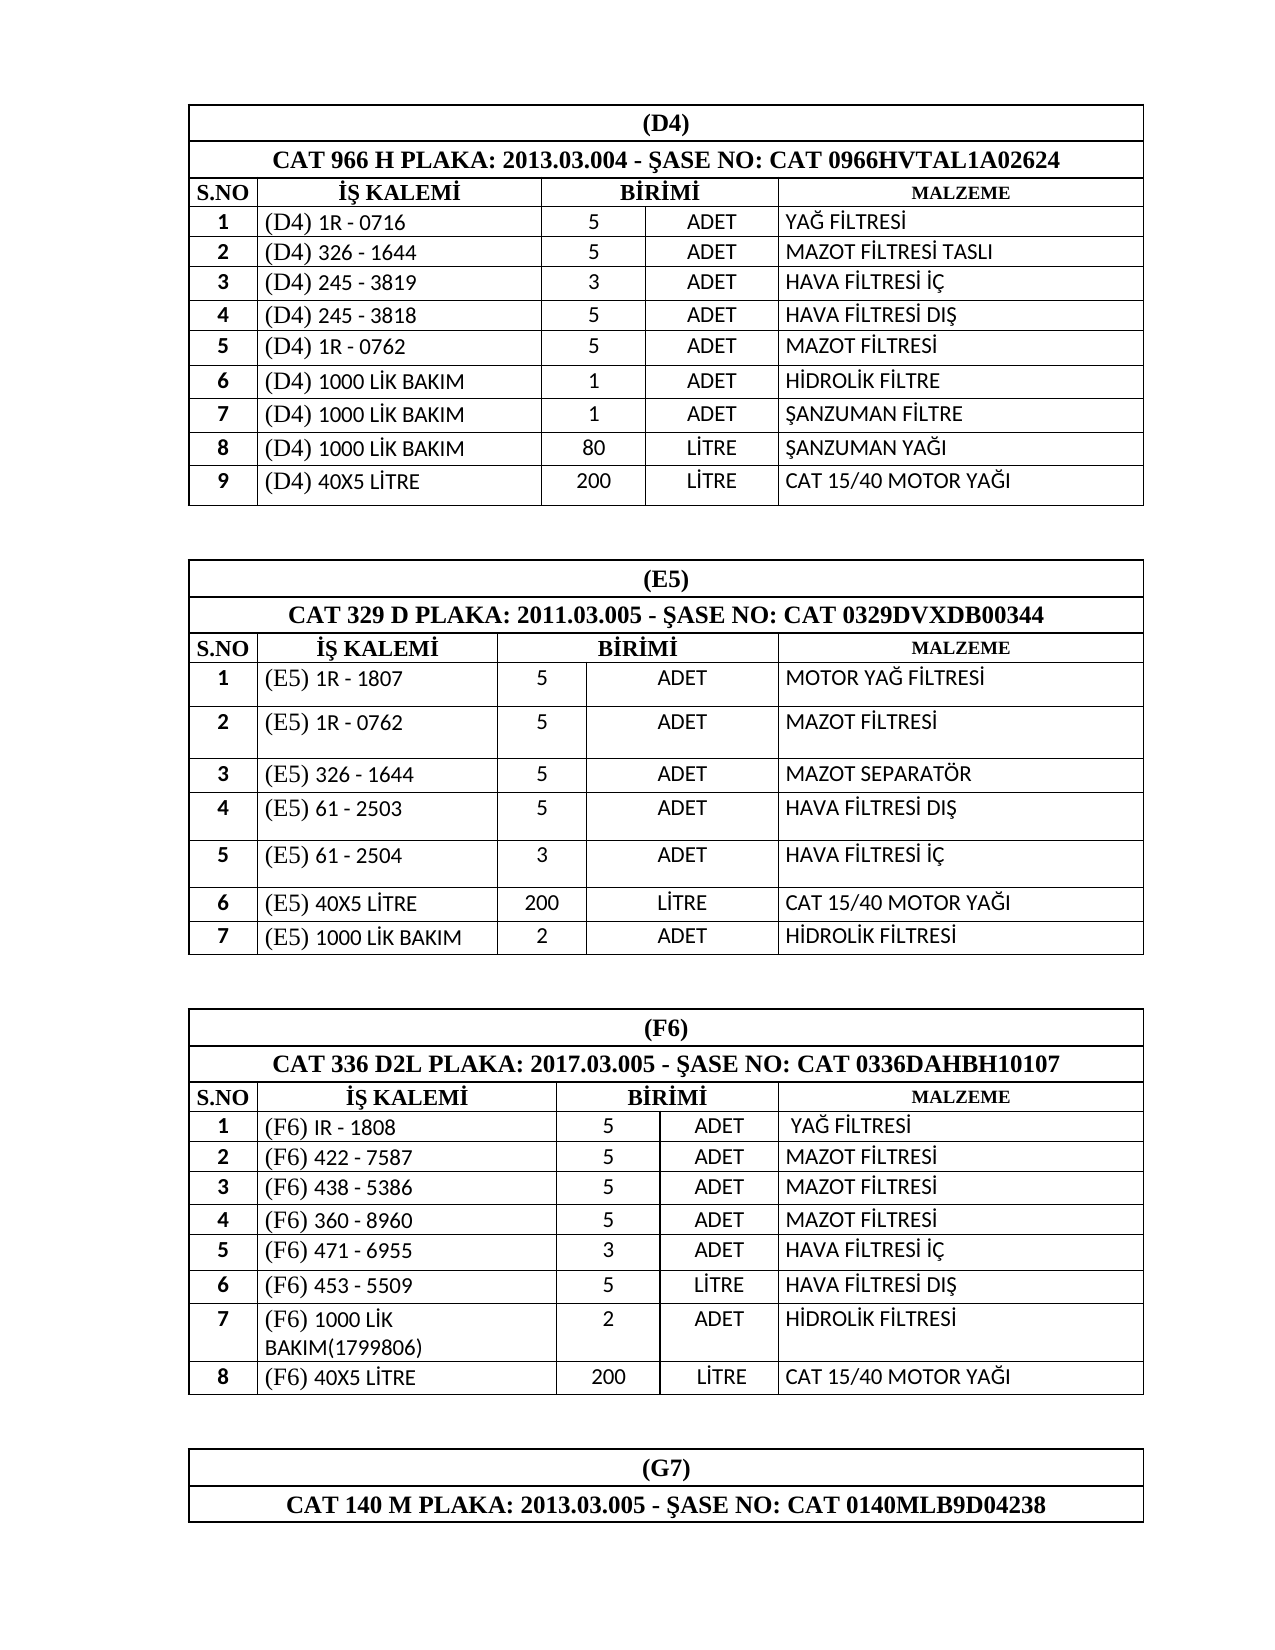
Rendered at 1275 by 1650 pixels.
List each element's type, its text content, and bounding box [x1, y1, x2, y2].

table_cell 4 [190, 793, 257, 839]
table_cell (F6) 40X5 LİTRE [258, 1362, 556, 1394]
table_cell 6 [190, 888, 257, 921]
table_cell İŞ KALEMİ [258, 634, 497, 662]
table_cell MAZOT FİLTRESİ TASLI [779, 237, 1143, 266]
table_cell CAT 140 M PLAKA: 2013.03.005 - ŞASE NO: CAT 0140MLB9D04238 [190, 1487, 1143, 1521]
table_cell CAT 15/40 MOTOR YAĞI [779, 888, 1143, 921]
table_cell MAZOT FİLTRESİ [779, 1142, 1143, 1171]
table_cell 5 [542, 331, 645, 365]
table_cell 8 [190, 433, 257, 465]
table_cell (F6) 438 - 5386 [258, 1172, 556, 1204]
table_cell (D4) 1R - 0716 [258, 207, 541, 236]
table_cell ADET [646, 331, 778, 365]
table_cell 2 [190, 237, 257, 266]
table_cell (D4) 1000 LİK BAKIM [258, 399, 541, 432]
table_cell ADET [646, 237, 778, 266]
table_cell S.NO [190, 634, 257, 662]
table_cell (F6) 453 - 5509 [258, 1271, 556, 1303]
table_cell ŞANZUMAN FİLTRE [779, 399, 1143, 432]
table_cell (D4) 1000 LİK BAKIM [258, 433, 541, 465]
table_cell BİRİMİ [542, 179, 778, 206]
table_cell 1 [542, 399, 645, 432]
table_cell İŞ KALEMİ [258, 179, 541, 206]
table_cell LİTRE [587, 888, 778, 921]
table_cell 7 [190, 922, 257, 954]
table_cell (D4) 245 - 3818 [258, 301, 541, 330]
table_cell 5 [542, 207, 645, 236]
table_cell ADET [646, 399, 778, 432]
table_cell 3 [542, 267, 645, 299]
table_cell ADET [661, 1172, 778, 1204]
table_cell 2 [557, 1304, 659, 1361]
table_cell CAT 15/40 MOTOR YAĞI [779, 1362, 1143, 1394]
table_cell (D4) 326 - 1644 [258, 237, 541, 266]
table_cell 3 [557, 1235, 659, 1269]
table_cell LİTRE [661, 1362, 778, 1394]
table_cell HİDROLİK FİLTRESİ [779, 1304, 1143, 1361]
table_cell LİTRE [646, 466, 778, 505]
table_cell ADET [587, 793, 778, 839]
table_cell ADET [661, 1112, 778, 1141]
table_cell ADET [646, 267, 778, 299]
table_cell (F6) 1000 LİK BAKIM(1799806) [258, 1304, 556, 1361]
table_header (G7) [190, 1450, 1143, 1485]
table_cell 2 [190, 1142, 257, 1171]
table_header (F6) [190, 1010, 1143, 1044]
table_cell ADET [661, 1142, 778, 1171]
table_cell (E5) 61 - 2503 [258, 793, 497, 839]
table_cell 5 [190, 1235, 257, 1269]
table_cell (D4) 245 - 3819 [258, 267, 541, 299]
table_cell CAT 966 H PLAKA: 2013.03.004 - ŞASE NO: CAT 0966HVTAL1A02624 [190, 142, 1143, 177]
table_cell 5 [542, 237, 645, 266]
table_cell (D4) 1000 LİK BAKIM [258, 366, 541, 398]
table_cell (E5) 1000 LİK BAKIM [258, 922, 497, 954]
table_cell HİDROLİK FİLTRE [779, 366, 1143, 398]
table_cell 5 [498, 707, 586, 758]
table_cell (E5) 40X5 LİTRE [258, 888, 497, 921]
table_cell (D4) 40X5 LİTRE [258, 466, 541, 505]
table_cell 1 [190, 207, 257, 236]
table_cell 5 [557, 1172, 659, 1204]
table_cell ADET [646, 301, 778, 330]
table_cell HAVA FİLTRESİ İÇ [779, 841, 1143, 887]
table_cell (E5) 1R - 0762 [258, 707, 497, 758]
table_cell ADET [661, 1304, 778, 1361]
table_cell 7 [190, 399, 257, 432]
table_cell 4 [190, 1205, 257, 1234]
table_cell 3 [190, 267, 257, 299]
table_cell HAVA FİLTRESİ DIŞ [779, 1271, 1143, 1303]
table_cell ŞANZUMAN YAĞI [779, 433, 1143, 465]
table_cell İŞ KALEMİ [258, 1083, 556, 1111]
table_cell 5 [557, 1271, 659, 1303]
table_cell 2 [190, 707, 257, 758]
table_cell HİDROLİK FİLTRESİ [779, 922, 1143, 954]
table_cell 1 [190, 1112, 257, 1141]
table_cell ADET [661, 1235, 778, 1269]
table_cell MAZOT SEPARATÖR [779, 759, 1143, 792]
table_cell BİRİMİ [557, 1083, 778, 1111]
table_cell S.NO [190, 1083, 257, 1111]
table_cell 5 [498, 793, 586, 839]
table_cell MAZOT FİLTRESİ [779, 1172, 1143, 1204]
table_cell (F6) 360 - 8960 [258, 1205, 556, 1234]
table_cell 3 [190, 1172, 257, 1204]
table_cell 200 [542, 466, 645, 505]
table_cell CAT 15/40 MOTOR YAĞI [779, 466, 1143, 505]
table_cell 5 [557, 1142, 659, 1171]
table_cell (E5) 326 - 1644 [258, 759, 497, 792]
table_cell MALZEME [779, 634, 1143, 662]
table_cell YAĞ FİLTRESİ [779, 1112, 1143, 1141]
table_cell LİTRE [661, 1271, 778, 1303]
table_cell HAVA FİLTRESİ İÇ [779, 1235, 1143, 1269]
table_cell 7 [190, 1304, 257, 1361]
table_cell 1 [190, 663, 257, 706]
table_cell 8 [190, 1362, 257, 1394]
table_cell 5 [190, 841, 257, 887]
table_cell ADET [587, 759, 778, 792]
table_cell LİTRE [646, 433, 778, 465]
table_header (E5) [190, 561, 1143, 596]
table_cell ADET [587, 922, 778, 954]
table_cell ADET [661, 1205, 778, 1234]
table_cell ADET [587, 841, 778, 887]
table_cell ADET [587, 663, 778, 706]
table_cell (D4) 1R - 0762 [258, 331, 541, 365]
table_cell MOTOR YAĞ FİLTRESİ [779, 663, 1143, 706]
table_cell MALZEME [779, 1083, 1143, 1111]
table_header (D4) [190, 106, 1143, 140]
table_cell BİRİMİ [498, 634, 778, 662]
table_cell MALZEME [779, 179, 1143, 206]
table_cell 5 [498, 663, 586, 706]
table_cell 3 [190, 759, 257, 792]
table_cell ADET [646, 207, 778, 236]
table_cell 5 [542, 301, 645, 330]
table_cell CAT 336 D2L PLAKA: 2017.03.005 - ŞASE NO: CAT 0336DAHBH10107 [190, 1047, 1143, 1081]
table_cell 9 [190, 466, 257, 505]
table_cell 200 [498, 888, 586, 921]
table_cell 200 [557, 1362, 659, 1394]
table_cell (E5) 1R - 1807 [258, 663, 497, 706]
table_cell 6 [190, 366, 257, 398]
table_cell 5 [557, 1112, 659, 1141]
table_cell (F6) 471 - 6955 [258, 1235, 556, 1269]
table_cell ADET [587, 707, 778, 758]
table_cell ADET [646, 366, 778, 398]
table_cell 80 [542, 433, 645, 465]
table_cell S.NO [190, 179, 257, 206]
table_cell 2 [498, 922, 586, 954]
table_cell YAĞ FİLTRESİ [779, 207, 1143, 236]
table_cell 4 [190, 301, 257, 330]
table_cell (E5) 61 - 2504 [258, 841, 497, 887]
table_cell MAZOT FİLTRESİ [779, 1205, 1143, 1234]
table_cell HAVA FİLTRESİ DIŞ [779, 301, 1143, 330]
table_cell 1 [542, 366, 645, 398]
table_cell 6 [190, 1271, 257, 1303]
table_cell CAT 329 D PLAKA: 2011.03.005 - ŞASE NO: CAT 0329DVXDB00344 [190, 598, 1143, 632]
table_cell 3 [498, 841, 586, 887]
table_cell MAZOT FİLTRESİ [779, 331, 1143, 365]
table_cell 5 [190, 331, 257, 365]
table_cell (F6) 422 - 7587 [258, 1142, 556, 1171]
table_cell HAVA FİLTRESİ İÇ [779, 267, 1143, 299]
table_cell MAZOT FİLTRESİ [779, 707, 1143, 758]
table_cell HAVA FİLTRESİ DIŞ [779, 793, 1143, 839]
table_cell 5 [498, 759, 586, 792]
table_cell 5 [557, 1205, 659, 1234]
table_cell (F6) IR - 1808 [258, 1112, 556, 1141]
